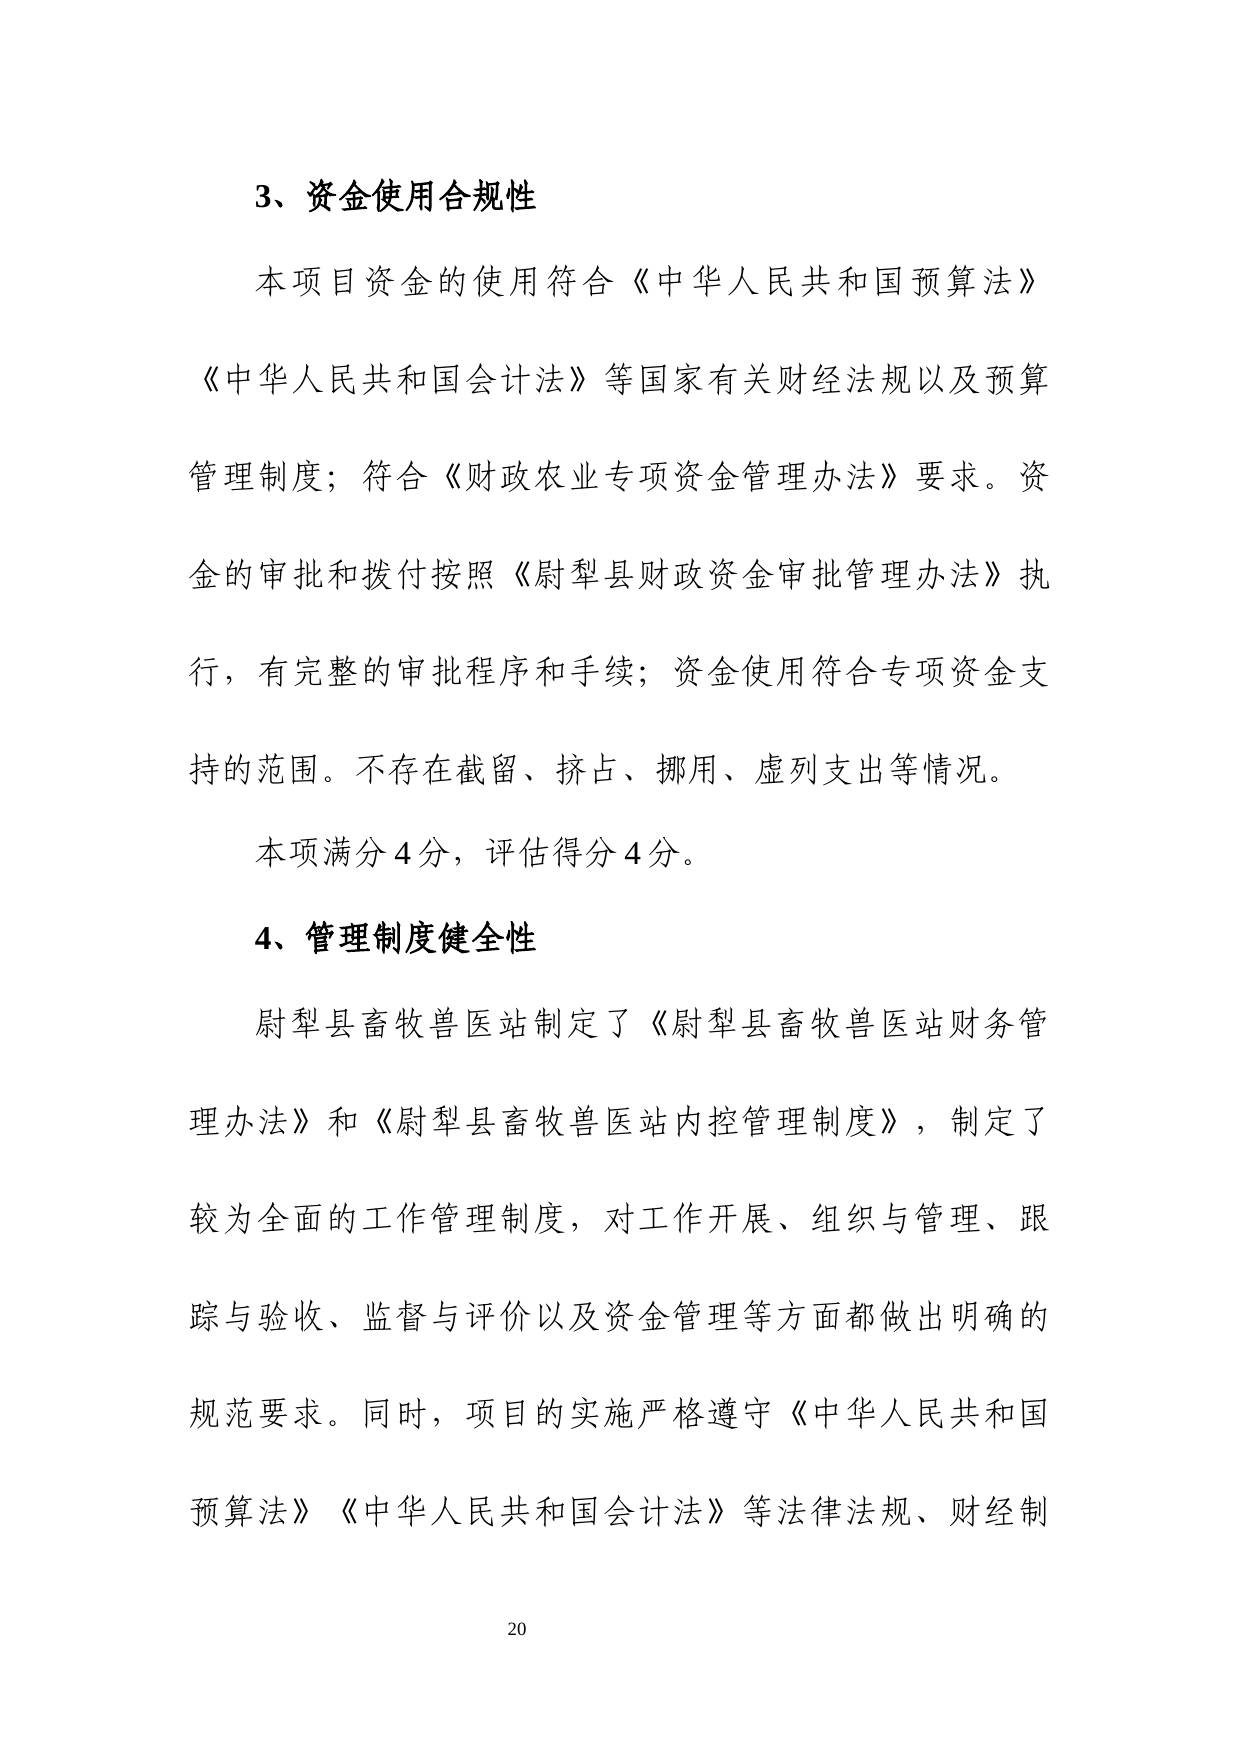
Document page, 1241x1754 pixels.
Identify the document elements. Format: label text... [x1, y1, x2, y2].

text 4、管理制度健全性 [187, 904, 1053, 969]
text 本项目资金的使用符合《中华人民共和国预算法》《中华人民共和国会计法》等国家有关财经法规以及预算管理制度；符合《财政农业专项资金管理办法》要求。资金的审批和拨付按照《尉犁县财政资金审批管理办法》执行，有完整的审批程序和手续；资金使用符合专项资金支持的范围。不存在截留、挤占、挪用、虚列支出等情况。 [187, 247, 1053, 800]
text 3、资金使用合规性 [187, 162, 1053, 227]
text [187, 989, 1053, 1542]
text 本项满分4分，评估得分4分。 [187, 819, 1053, 884]
